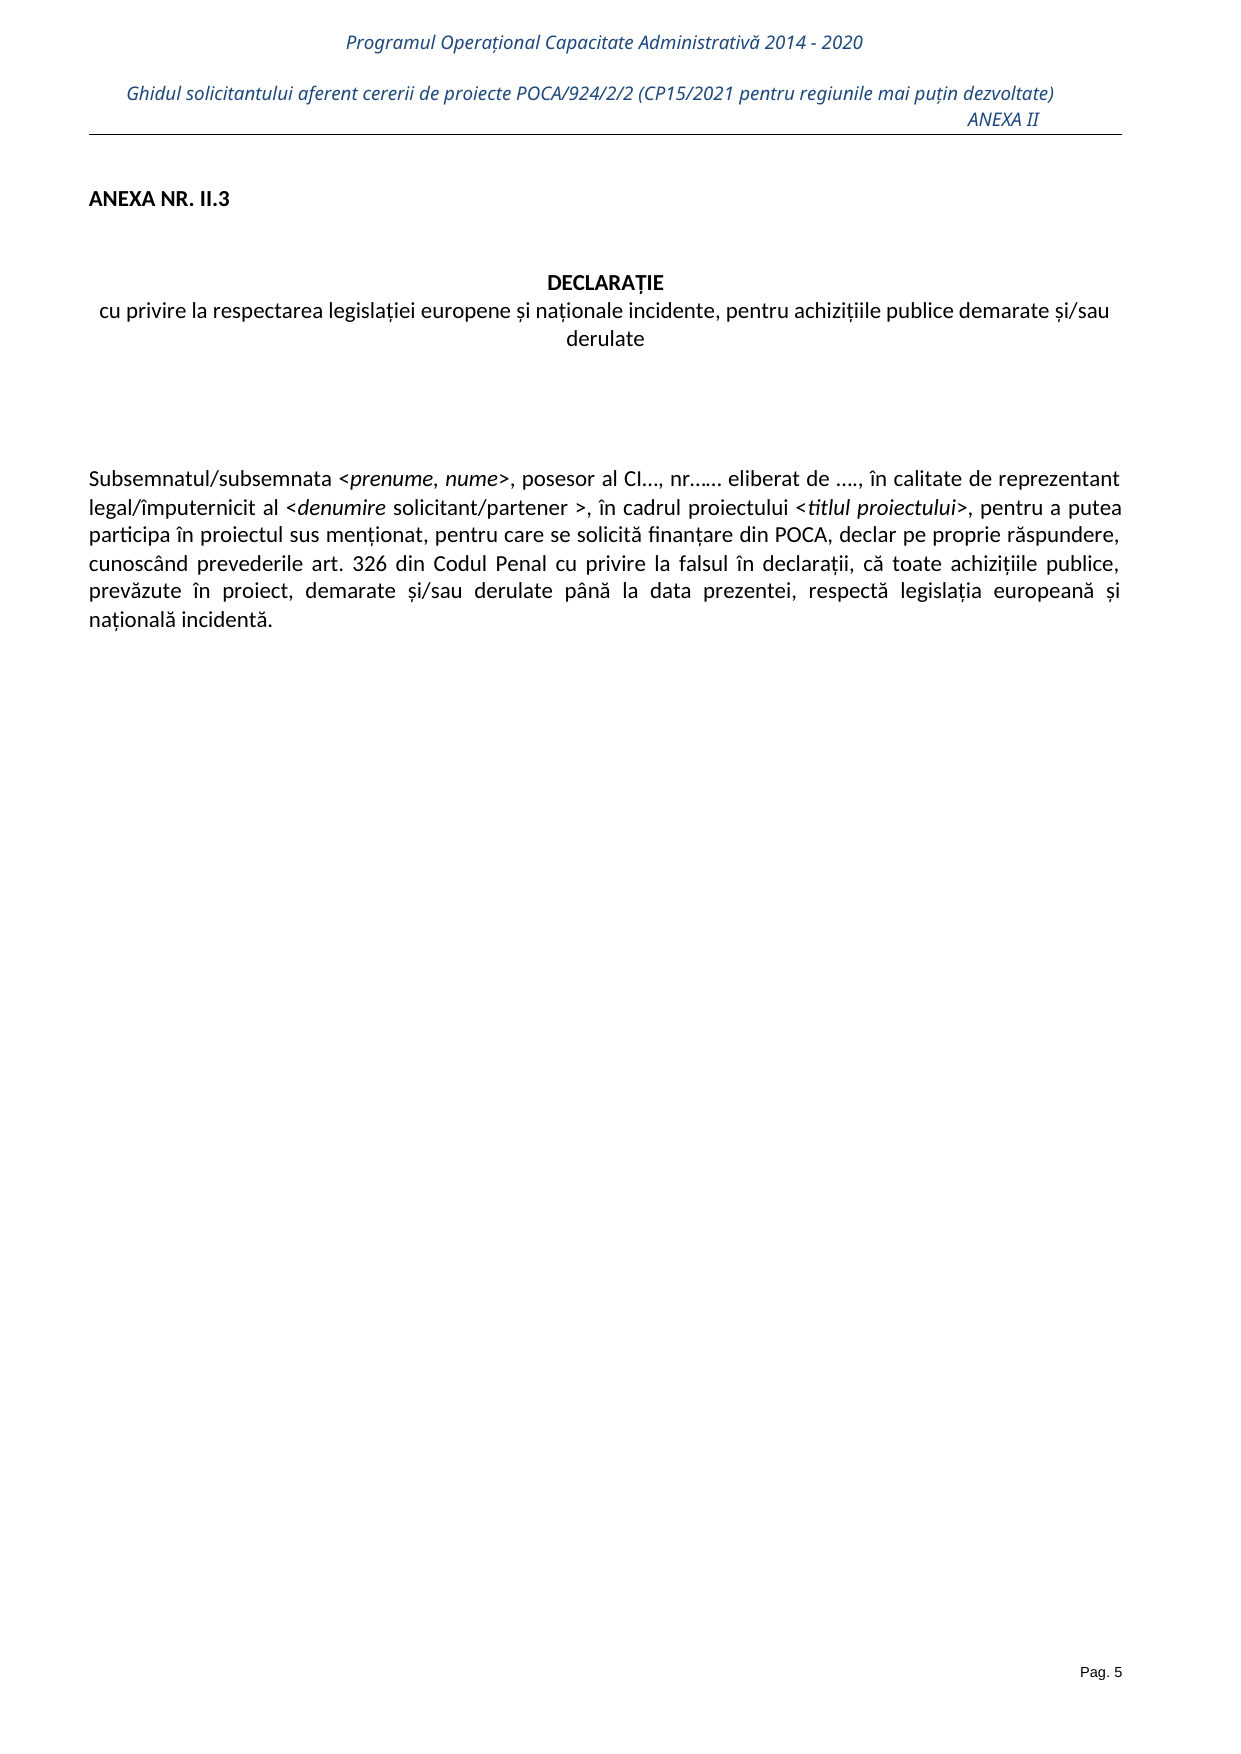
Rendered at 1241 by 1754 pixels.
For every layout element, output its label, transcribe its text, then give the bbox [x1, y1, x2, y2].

text ANEXA NR. II.3 [89, 184, 1122, 212]
text cu privire la respectarea legislației europene și naționale incidente, pentru achizițiile publice demarate și/sau derulate [89, 296, 1122, 352]
text DECLARAȚIE [89, 268, 1122, 296]
text Subsemnatul/subsemnata <prenume, nume>, posesor al CI…, nr…… eliberat de …., în calitate de reprezentant legal/împuternicit al <denumire solicitant/partener >, în cadrul proiectului <titlul proiectului>, pentru a putea participa în proiectul sus menționat, pentru care se solicită finanțare din POCA, declar pe proprie răspundere, cunoscând prevederile art. 326 din Codul Penal cu privire la falsul în declarații, că toate achizițiile publice, prevăzute în proiect, demarate și/sau derulate până la data prezentei, respectă legislația europeană și națională incidentă. [89, 464, 1122, 633]
